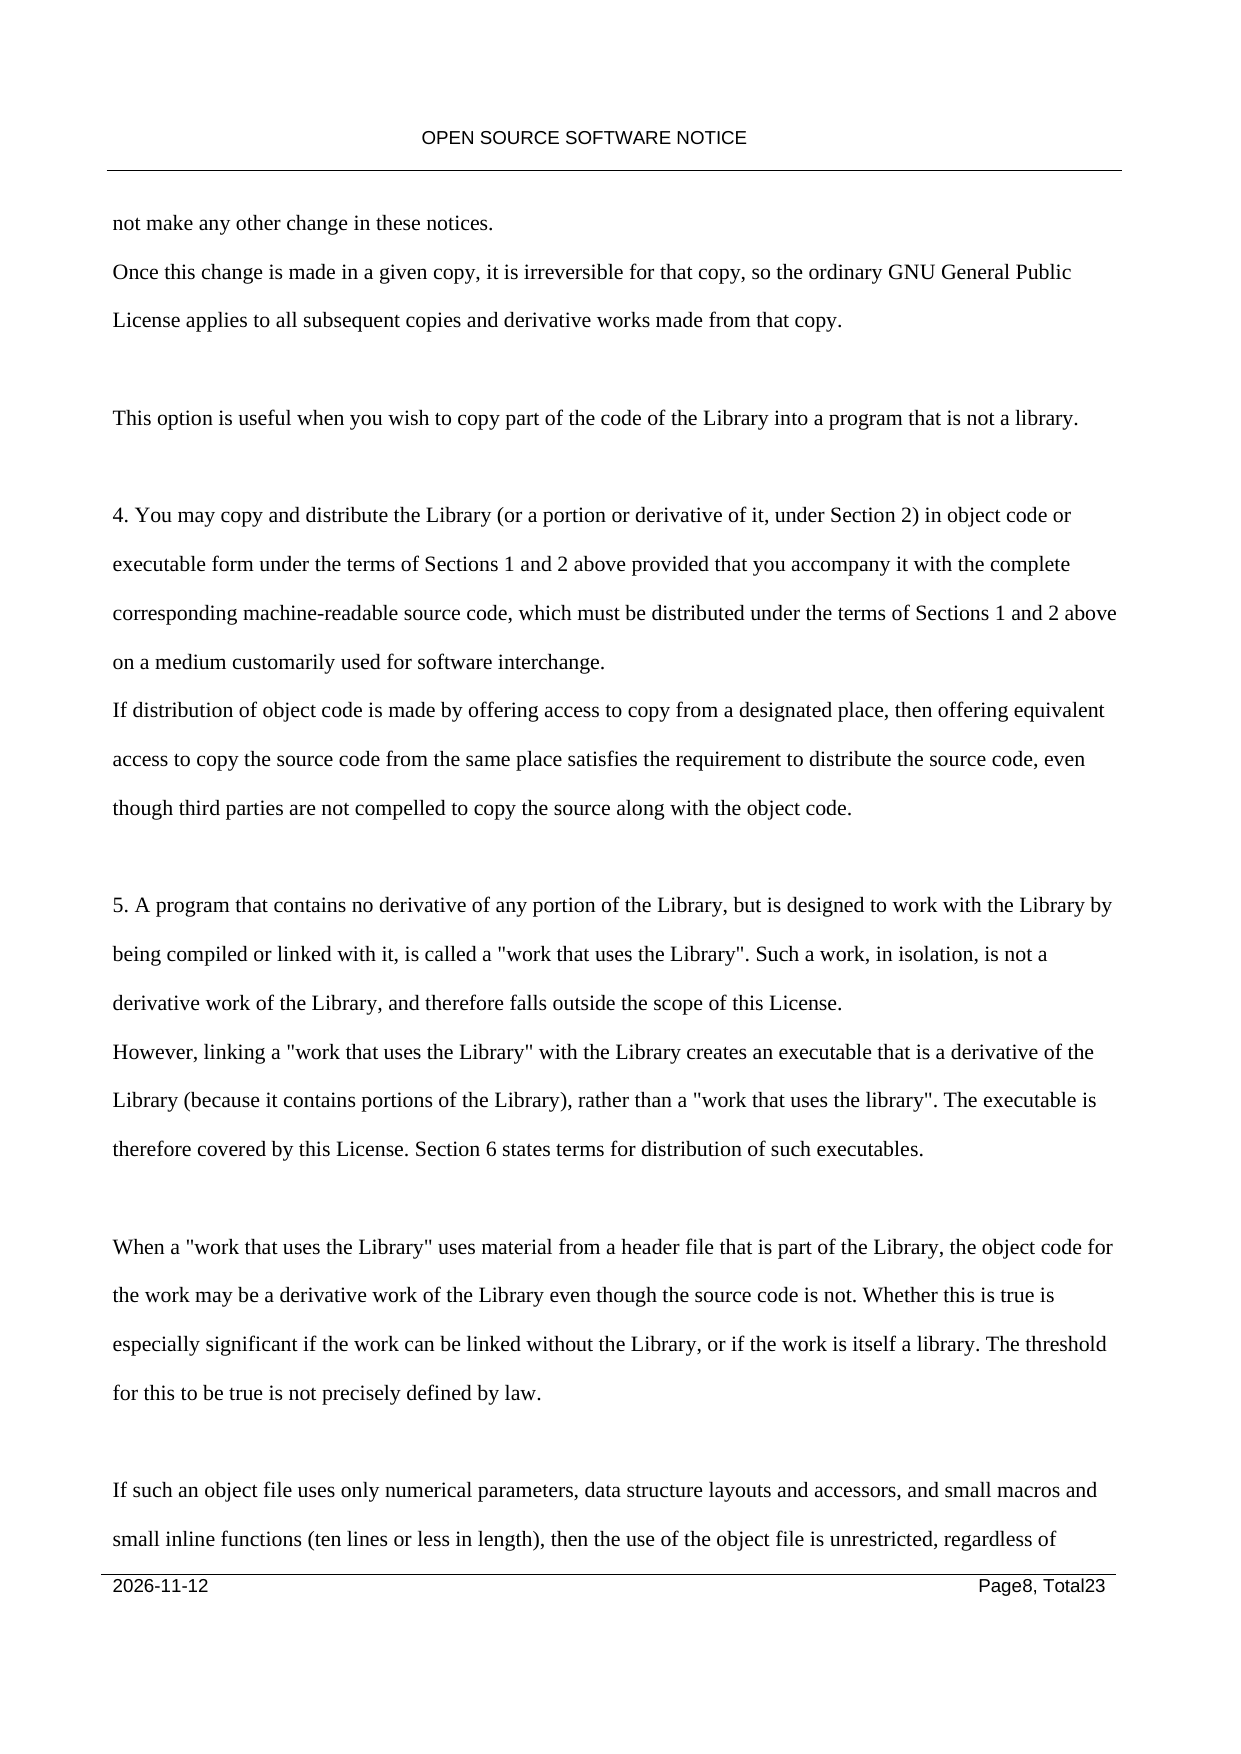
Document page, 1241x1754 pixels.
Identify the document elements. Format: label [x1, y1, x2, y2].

text [112, 206, 1128, 1555]
